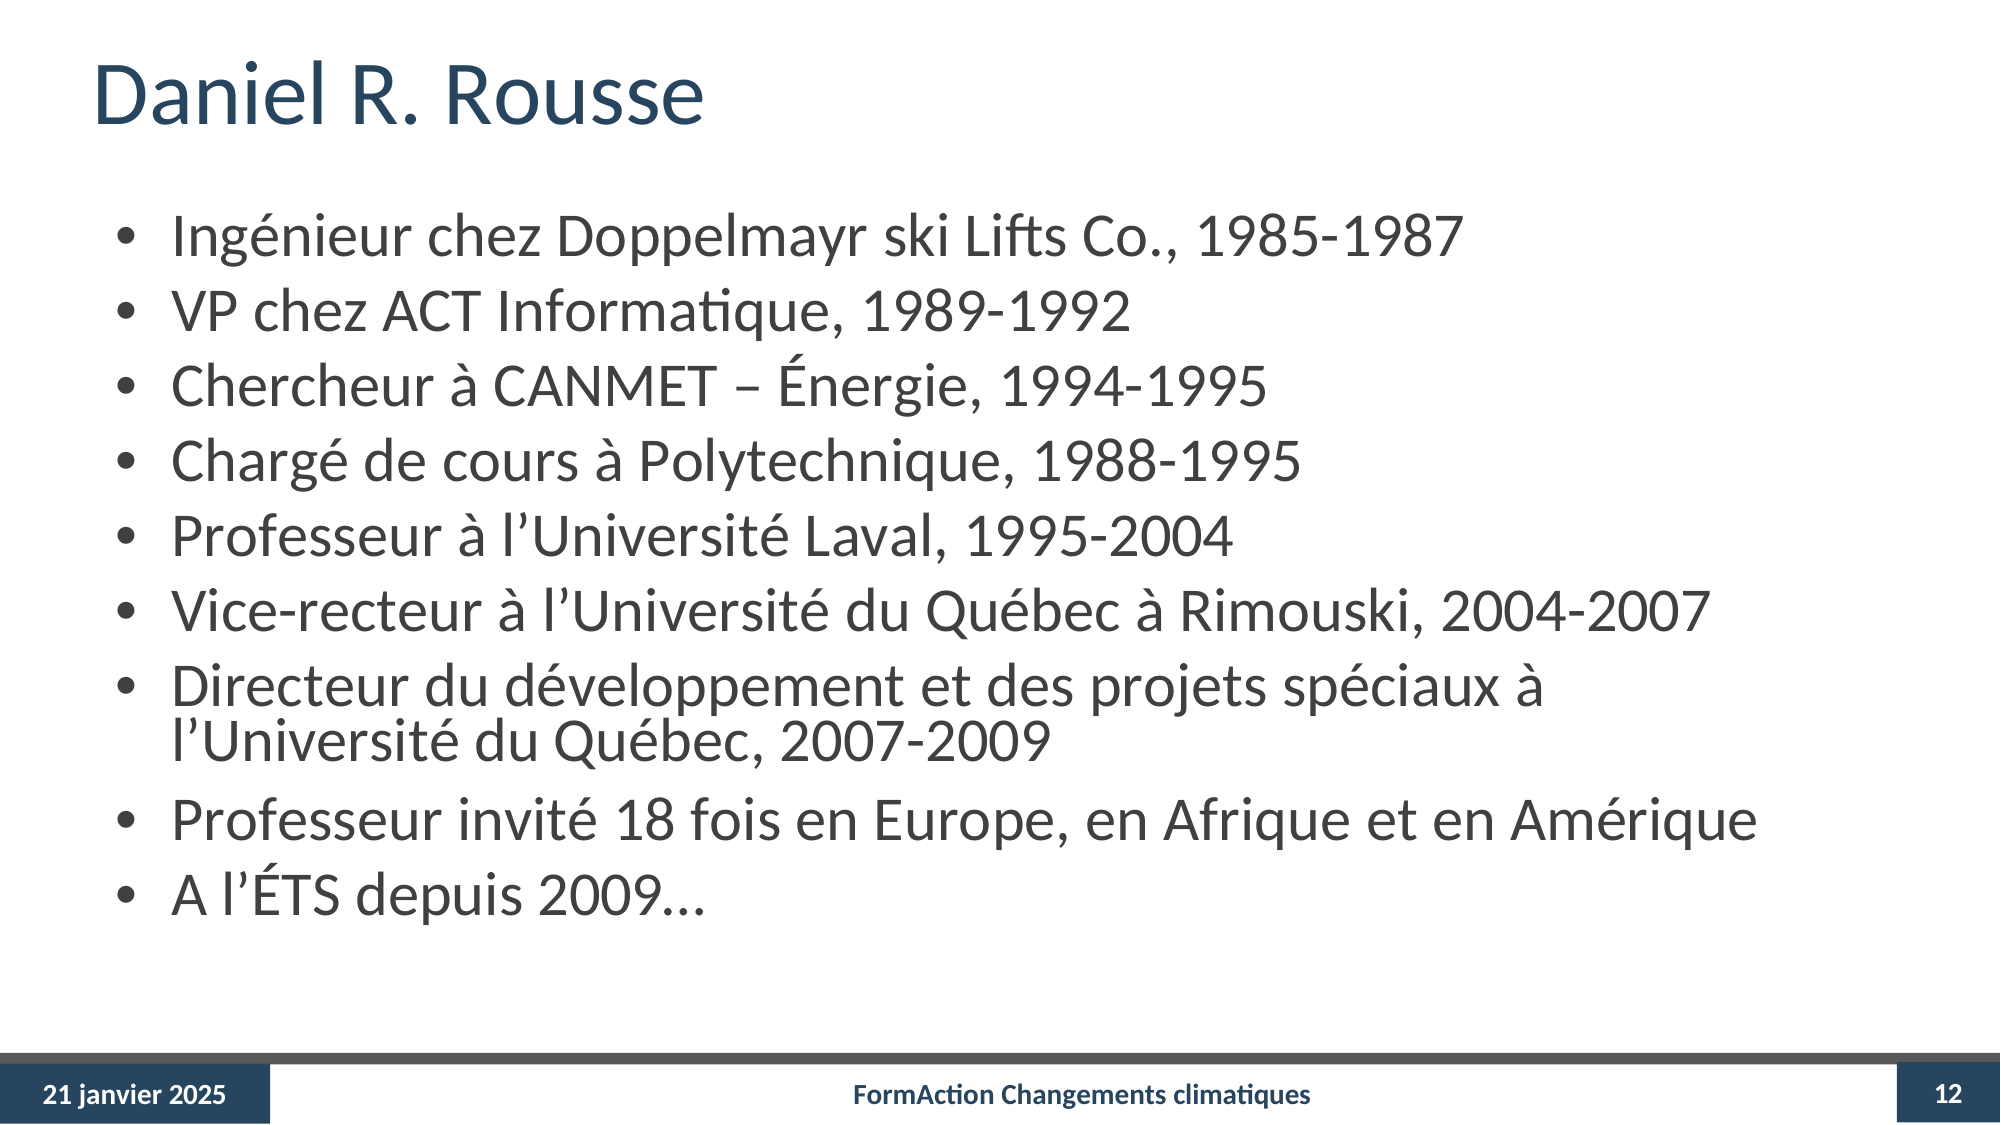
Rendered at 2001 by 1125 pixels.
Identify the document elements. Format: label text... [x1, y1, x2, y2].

list Professeur à l’Université Laval, 1995-2004 [115, 497, 2000, 572]
subtitle Daniel R. Rousse [93, 44, 2000, 144]
list A l’ÉTS depuis 2009… [115, 855, 2000, 931]
list Ingénieur chez Doppelmayr ski Lifts Co., 1985-1987 [115, 196, 2000, 272]
list Chercheur à CANMET – Énergie, 1994-1995 [115, 347, 2000, 422]
list VP chez ACT Informatique, 1989-1992 [115, 272, 2000, 347]
list Directeur du développement et des projets spéciaux à l’Université du Québec, 2007-2009 [115, 658, 1840, 777]
list Chargé de cours à Polytechnique, 1988-1995 [115, 422, 2000, 497]
list Vice-recteur à l’Université du Québec à Rimouski, 2004-2007 [115, 572, 2000, 647]
list Professeur invité 18 fois en Europe, en Afrique et en Amérique [115, 779, 2000, 855]
